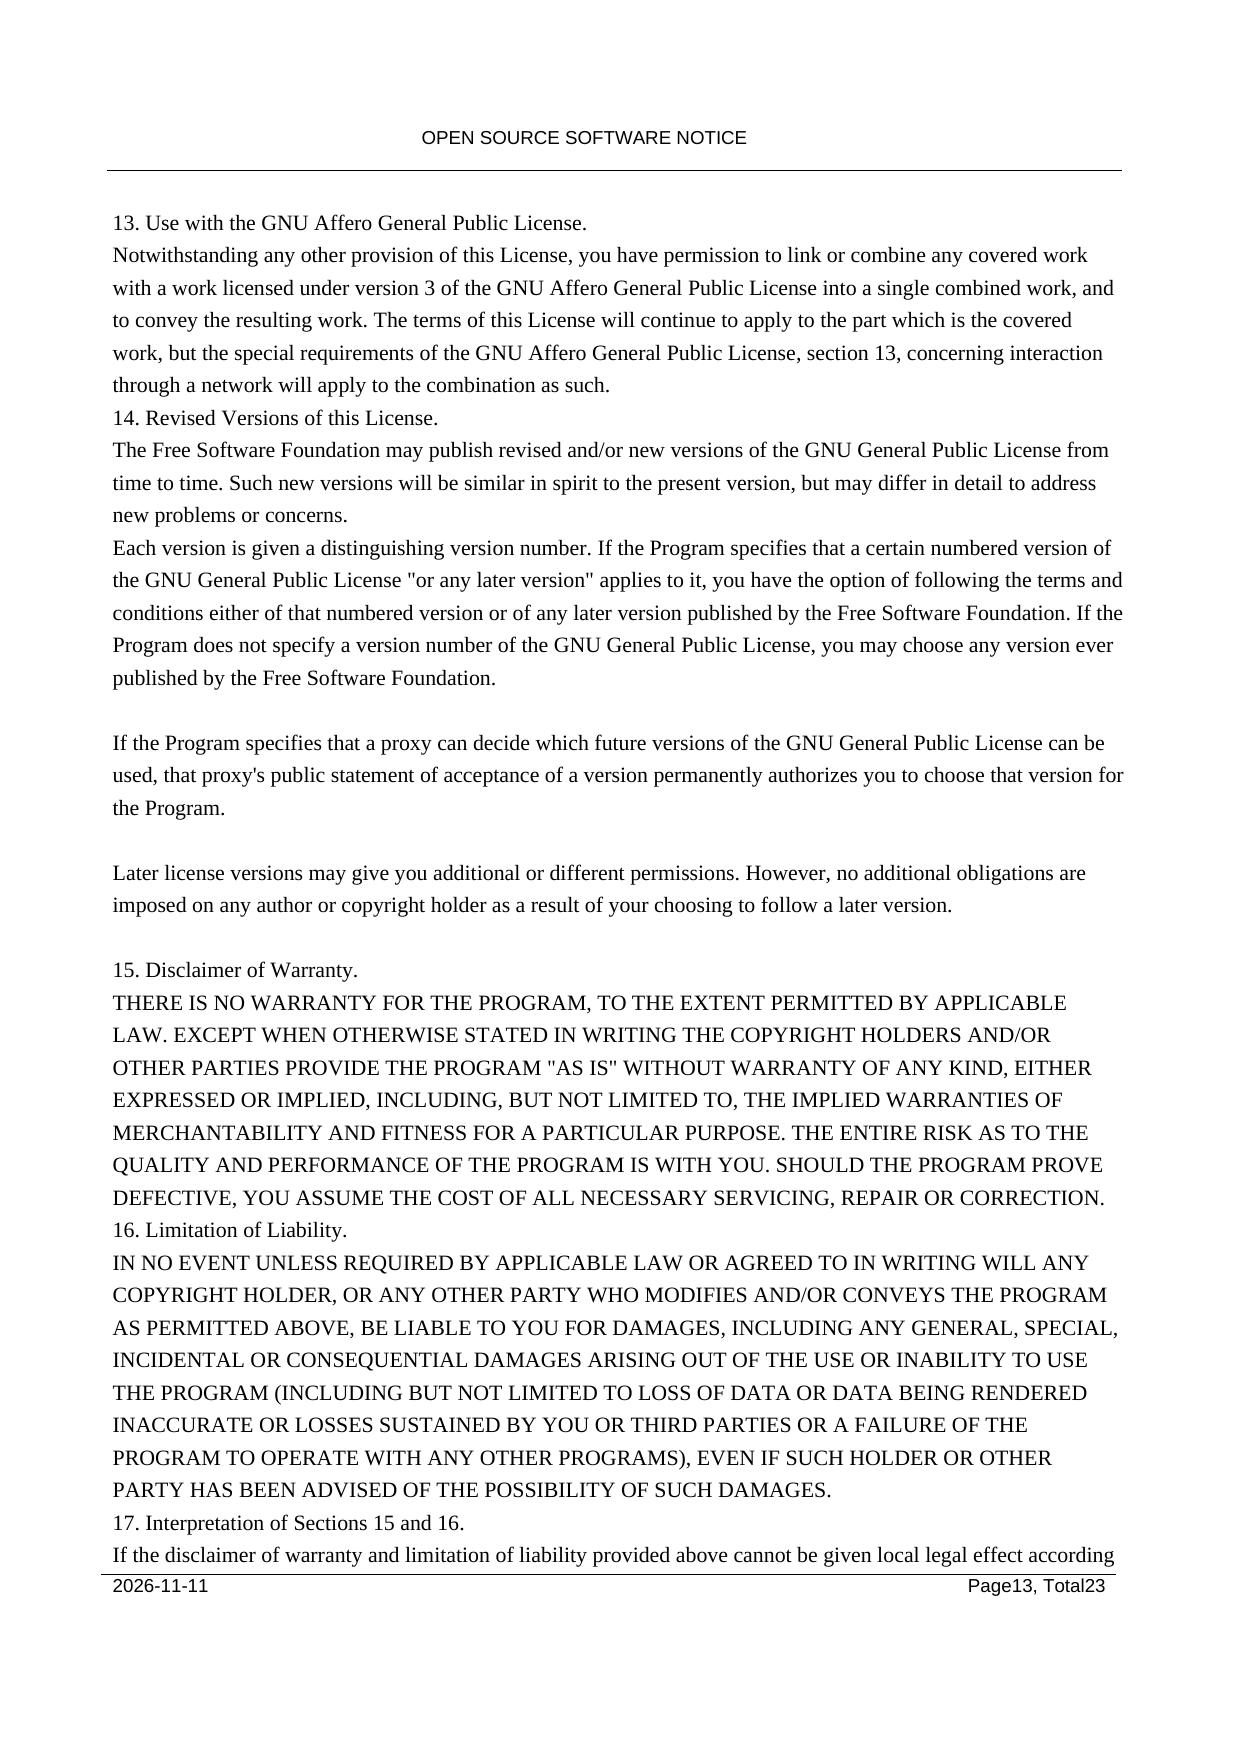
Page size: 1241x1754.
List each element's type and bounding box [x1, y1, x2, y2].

text [112, 206, 1128, 1571]
